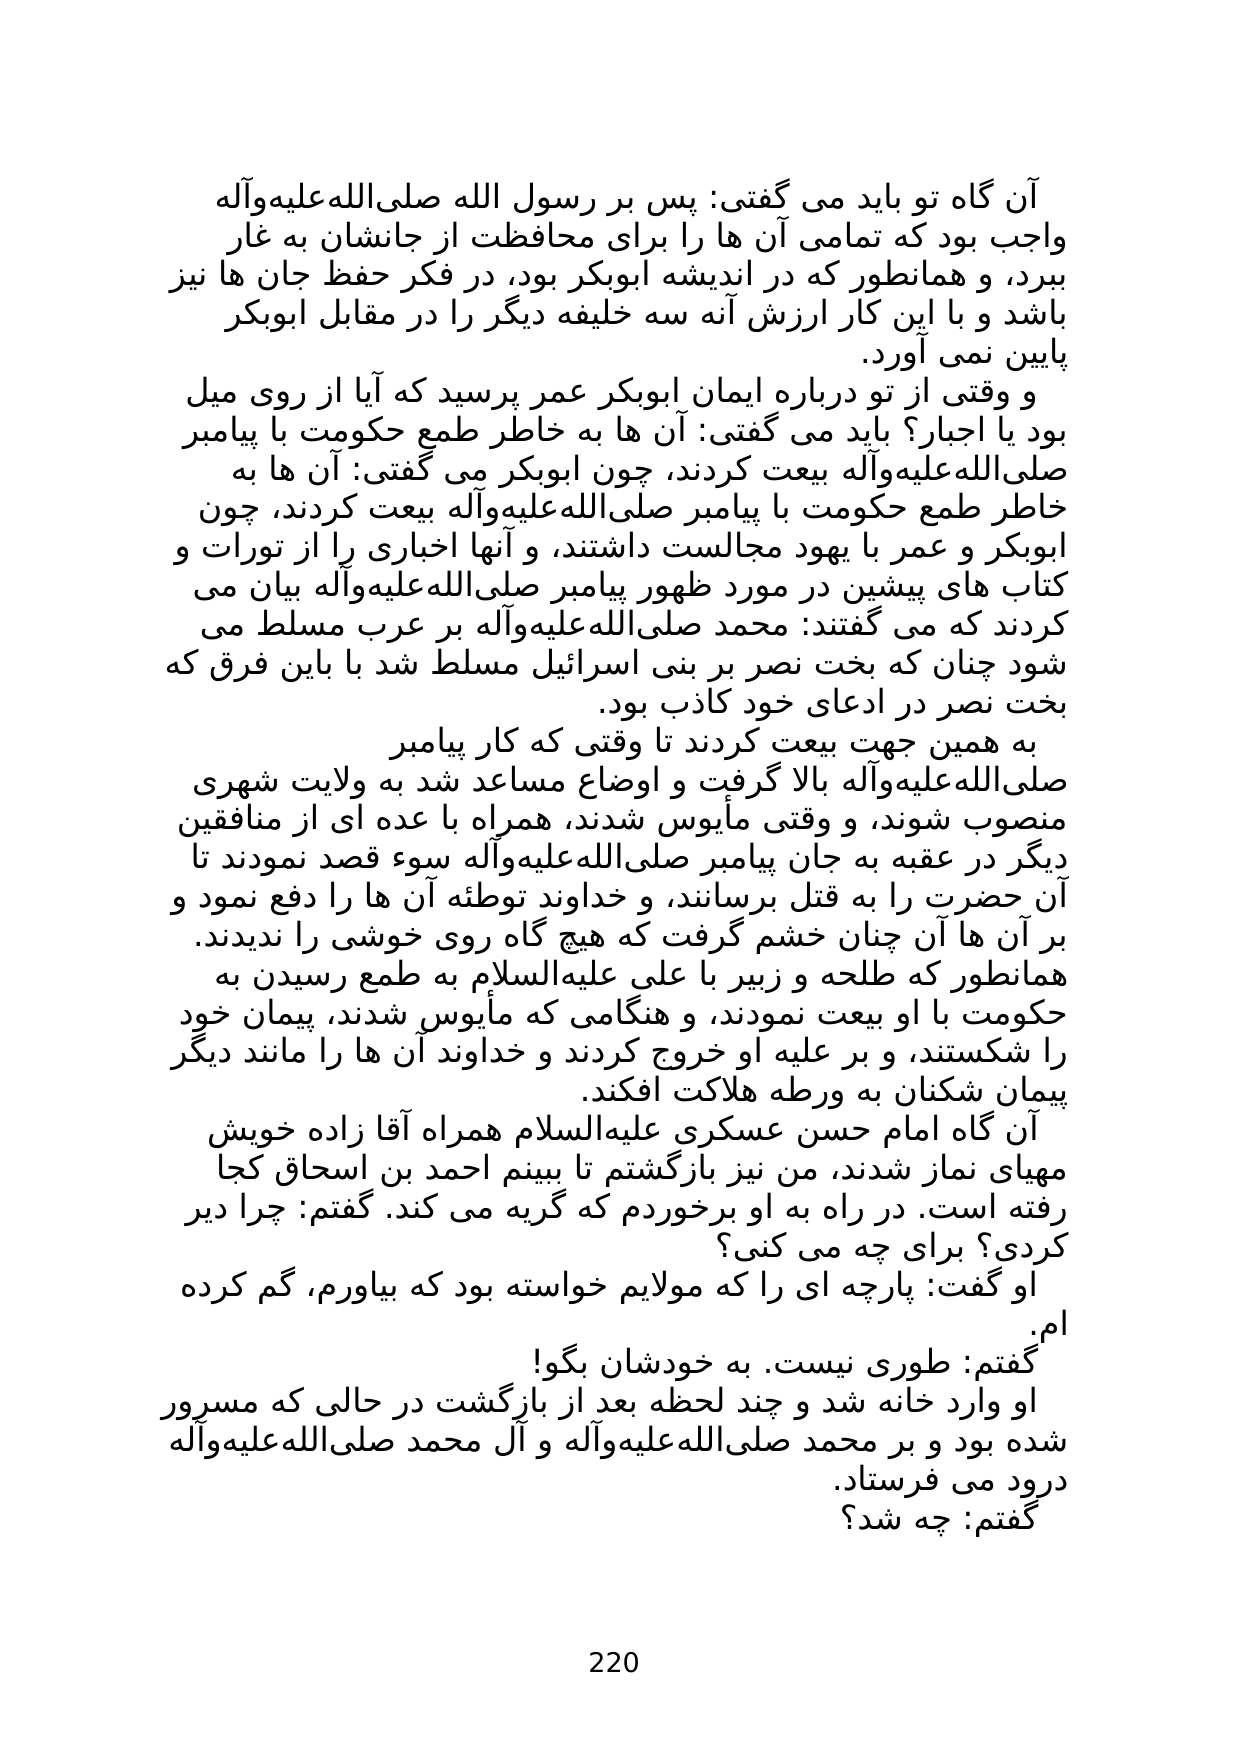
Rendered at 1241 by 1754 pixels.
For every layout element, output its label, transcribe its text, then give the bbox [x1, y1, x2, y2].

text او وارد خانه شد و چند لحظه بعد از بازگشت در حالى كه مسرور شده بود و بر محمد صلى‌الله‌عليه‌وآله و آل محمد صلى‌الله‌عليه‌وآله درود مى فرستاد. [159, 1382, 1069, 1498]
text آن گاه امام حسن عسكرى عليه‌السلام همراه آقا زاده خويش ‍ مهياى نماز شدند، من نيز بازگشتم تا ببينم احمد بن اسحاق كجا رفته است. در راه به او برخوردم كه گريه مى كند. گفتم: چرا دير كردى؟ براى چه مى كنى؟ [159, 1110, 1069, 1265]
text به همين جهت بيعت كردند تا وقتى كه كار پيامبر صلى‌الله‌عليه‌وآله بالا گرفت و اوضاع مساعد شد به ولايت شهرى منصوب شوند، و وقتى مأيوس شدند، همراه با عده اى از منافقين ديگر در عقبه به جان پيامبر صلى‌الله‌عليه‌وآله سوء قصد نمودند تا آن حضرت را به قتل برسانند، و خداوند توطئه آن ها را دفع نمود و بر آن ها آن چنان خشم گرفت كه هيچ گاه روى خوشى را نديدند. همانطور كه طلحه و زبير با على عليه‌السلام به طمع رسيدن به حكومت با او بيعت نمودند، و هنگامى كه مأيوس شدند، پيمان خود را شكستند، و بر عليه او خروج كردند و خداوند آن ها را مانند ديگر پيمان شكنان به ورطه هلاكت افكند. [159, 721, 1069, 1110]
text گفتم: چه شد؟ [159, 1498, 1069, 1537]
text گفتم: طورى نيست. به خودشان بگو! [159, 1343, 1069, 1382]
text آن گاه تو بايد مى گفتى: پس بر رسول الله صلى‌الله‌عليه‌وآله واجب بود كه تمامى آن ها را براى محافظت از جانشان به غار ببرد، و همانطور كه در انديشه ابوبكر بود، در فكر حفظ جان ها نيز باشد و با اين كار ارزش آنه سه خليفه ديگر را در مقابل ابوبكر پايين نمى آورد. [159, 177, 1069, 371]
text او گفت: پارچه اى را كه مولايم خواسته بود كه بياورم، گم كرده ام. [159, 1265, 1069, 1343]
text و وقتى از تو درباره ايمان ابوبكر عمر پرسيد كه آيا از روى ميل بود يا اجبار؟ بايد مى گفتى: آن ها به خاطر طمع حكومت با پيامبر صلى‌الله‌عليه‌وآله بيعت كردند، چون ابوبكر مى گفتى: آن ها به خاطر طمع حكومت با پيامبر صلى‌الله‌عليه‌وآله بيعت كردند، چون ابوبكر و عمر با يهود مجالست داشتند، و آنها اخبارى را از تورات و كتاب هاى پيشين در مورد ظهور پيامبر صلى‌الله‌عليه‌وآله بيان مى كردند كه مى گفتند: محمد صلى‌الله‌عليه‌وآله بر عرب مسلط مى شود چنان كه بخت نصر بر بنى اسرائيل مسلط شد با باين فرق كه بخت نصر در ادعاى خود كاذب بود. [159, 371, 1069, 721]
